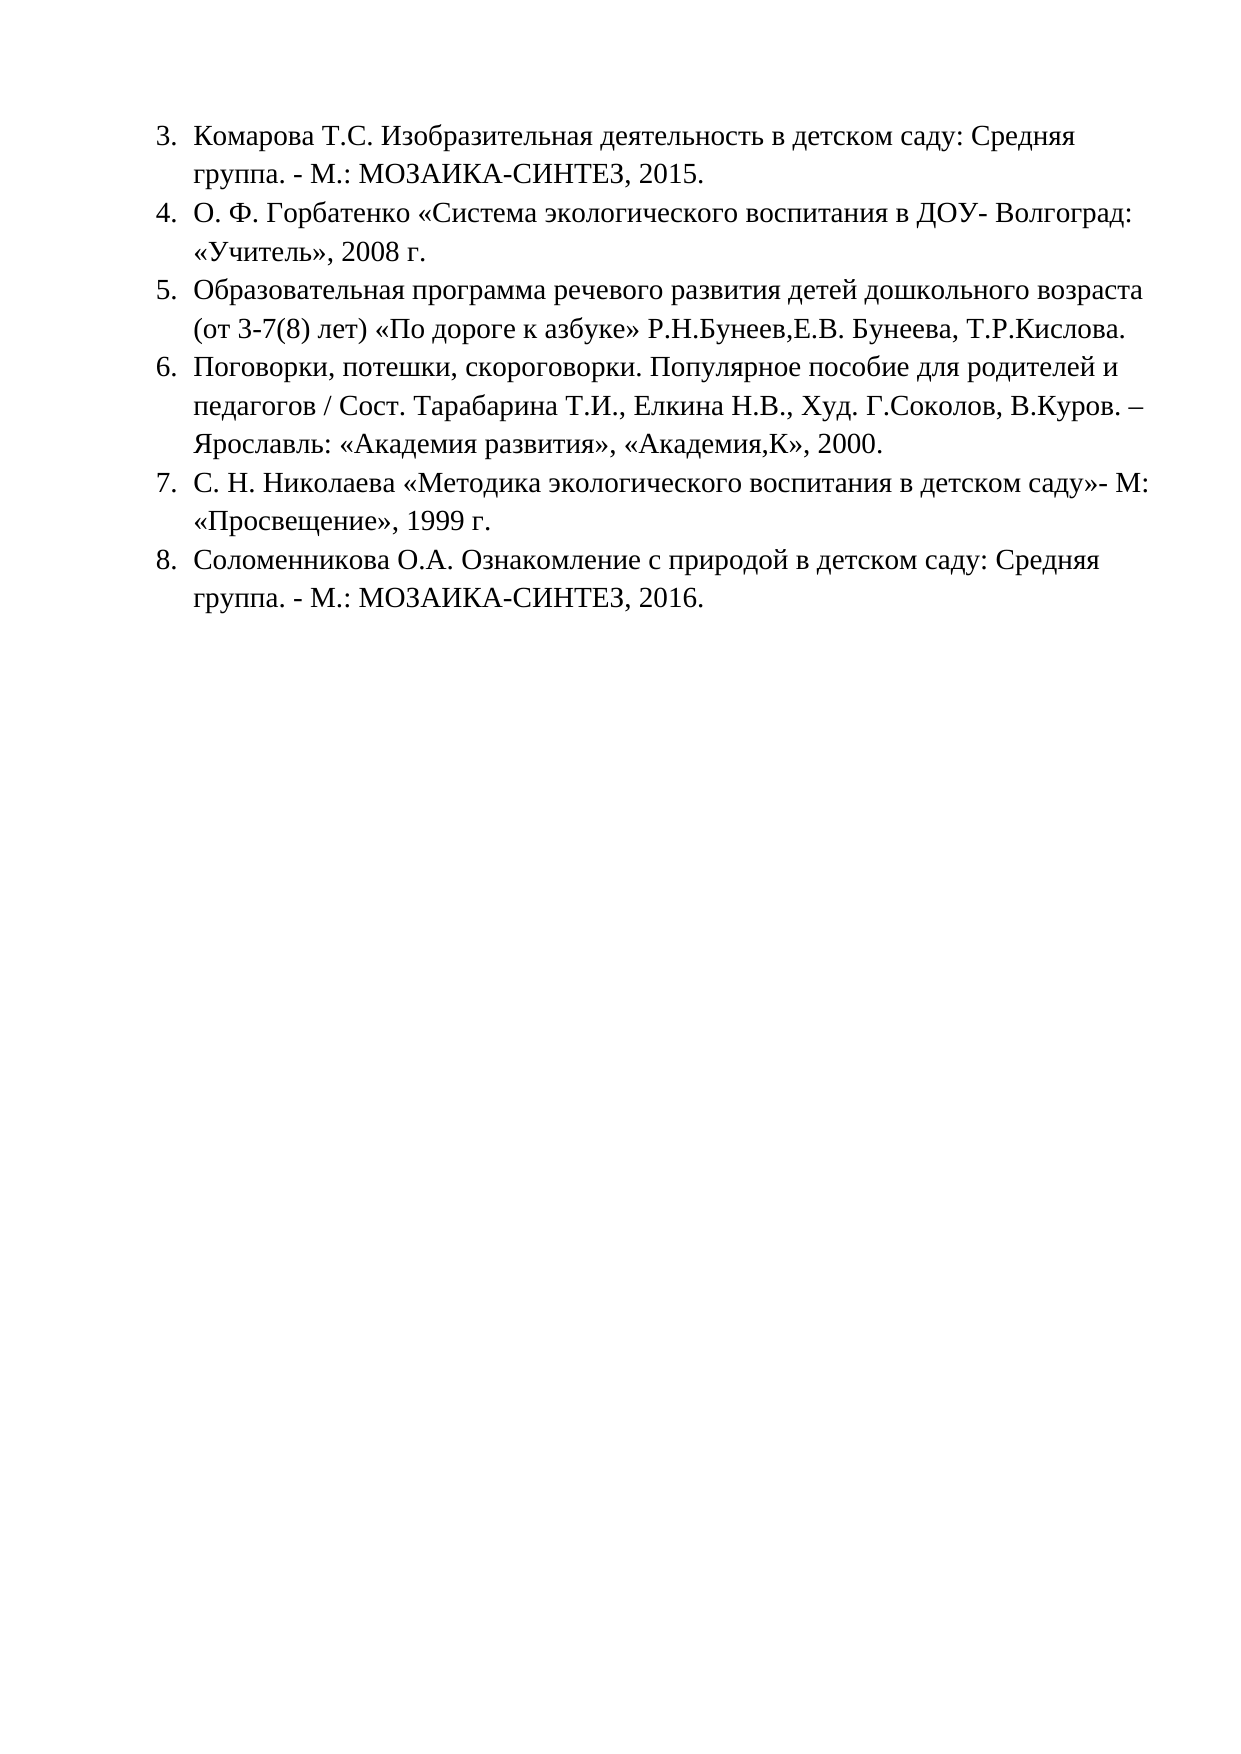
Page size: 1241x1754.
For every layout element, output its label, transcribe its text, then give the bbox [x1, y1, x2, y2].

list Поговорки, потешки, скороговорки. Популярное пособие для родителей и педагогов / Сост. Тарабарина Т.И., Елкина Н.В., Худ. Г.Соколов, В.Куров. – Ярославль: «Академия развития», «Академия,К», 2000. [156, 349, 1152, 460]
list С. Н. Николаева «Методика экологического воспитания в детском саду»- М: «Просвещение», 1999 г. [156, 465, 1152, 537]
list Соломенникова О.А. Ознакомление с природой в детском саду: Средняя группа. - М.: МОЗАИКА-СИНТЕЗ, 2016. [156, 542, 1152, 614]
list О. Ф. Горбатенко «Система экологического воспитания в ДОУ- Волгоград: «Учитель», 2008 г. [156, 195, 1152, 267]
list Образовательная программа речевого развития детей дошкольного возраста (от 3-7(8) лет) «По дороге к азбуке» Р.Н.Бунеев,Е.В. Бунеева, Т.Р.Кислова. [156, 272, 1152, 344]
list Комарова Т.С. Изобразительная деятельность в детском саду: Средняя группа. - М.: МОЗАИКА-СИНТЕЗ, 2015. [156, 118, 1152, 190]
